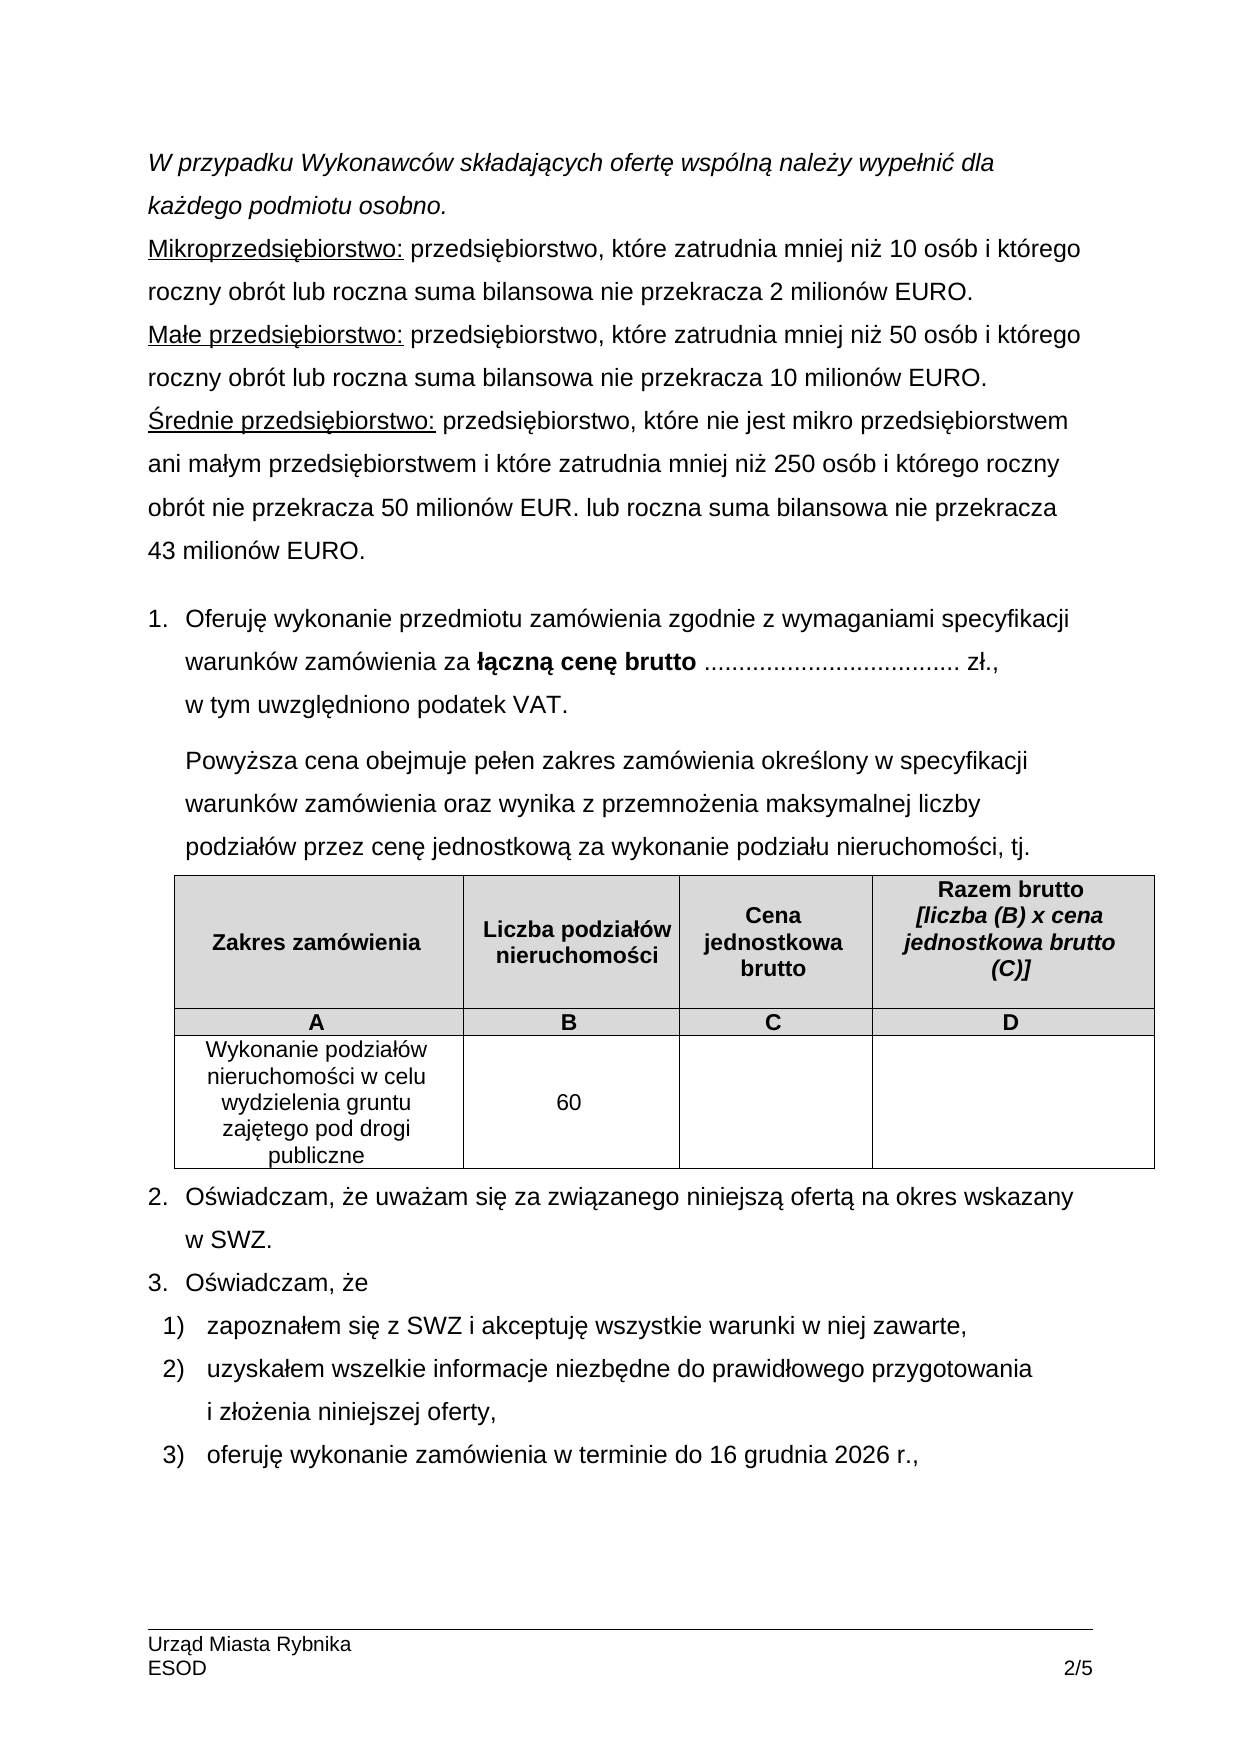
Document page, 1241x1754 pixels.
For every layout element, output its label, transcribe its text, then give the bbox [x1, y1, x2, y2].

table_cell C [680, 1009, 872, 1035]
table_cell B [464, 1009, 679, 1035]
list zapoznałem się z SWZ i akceptuję wszystkie warunki w niej zawarte, [162, 1311, 1093, 1340]
table_header Razem brutto [liczba (B) x cena jednostkowa brutto (C)] [873, 876, 1154, 1008]
table_cell [680, 1036, 872, 1168]
list Oferuję wykonanie przedmiotu zamówienia zgodnie z wymaganiami specyfikacji warunków zamówienia za łączną cenę brutto ..................................... zł., [148, 604, 1093, 676]
table_cell Wykonanie podziałów nieruchomości w celu wydzielenia gruntu zajętego pod drogi publiczne [175, 1036, 463, 1168]
text Powyższa cena obejmuje pełen zakres zamówienia określony w specyfikacji warunków zamówienia oraz wynika z przemnożenia maksymalnej liczby podziałów przez cenę jednostkową za wykonanie podziału nieruchomości, tj. [185, 746, 1087, 861]
text Średnie przedsiębiorstwo: przedsiębiorstwo, które nie jest mikro przedsiębiorstwem ani małym przedsiębiorstwem i które zatrudnia mniej niż 250 osób i którego roczny obrót nie przekracza 50 milionów EUR. lub roczna suma bilansowa nie przekracza 43 milionów EURO. [148, 406, 1093, 564]
table_cell 60 [464, 1036, 679, 1168]
list Oświadczam, że [148, 1268, 1093, 1297]
table_header Zakres zamówienia [175, 876, 463, 1008]
text w tym uwzględniono podatek VAT. [148, 690, 1087, 719]
table_header Cena jednostkowa brutto [680, 876, 872, 1008]
list Oświadczam, że uważam się za związanego niniejszą ofertą na okres wskazany w SWZ. [148, 1182, 1093, 1253]
table_header Liczba podziałów nieruchomości [464, 876, 679, 1008]
table_cell [873, 1036, 1154, 1168]
list oferuję wykonanie zamówienia w terminie do 16 grudnia 2026 r., [162, 1440, 1093, 1469]
list uzyskałem wszelkie informacje niezbędne do prawidłowego przygotowania i złożenia niniejszej oferty, [162, 1354, 1093, 1426]
table_cell D [873, 1009, 1154, 1035]
table_cell A [175, 1009, 463, 1035]
text Małe przedsiębiorstwo: przedsiębiorstwo, które zatrudnia mniej niż 50 osób i którego roczny obrót lub roczna suma bilansowa nie przekracza 10 milionów EURO. [148, 320, 1090, 392]
text Mikroprzedsiębiorstwo: przedsiębiorstwo, które zatrudnia mniej niż 10 osób i którego roczny obrót lub roczna suma bilansowa nie przekracza 2 milionów EURO. [148, 234, 1090, 306]
text W przypadku Wykonawców składających ofertę wspólną należy wypełnić dla każdego podmiotu osobno. [148, 148, 1090, 219]
